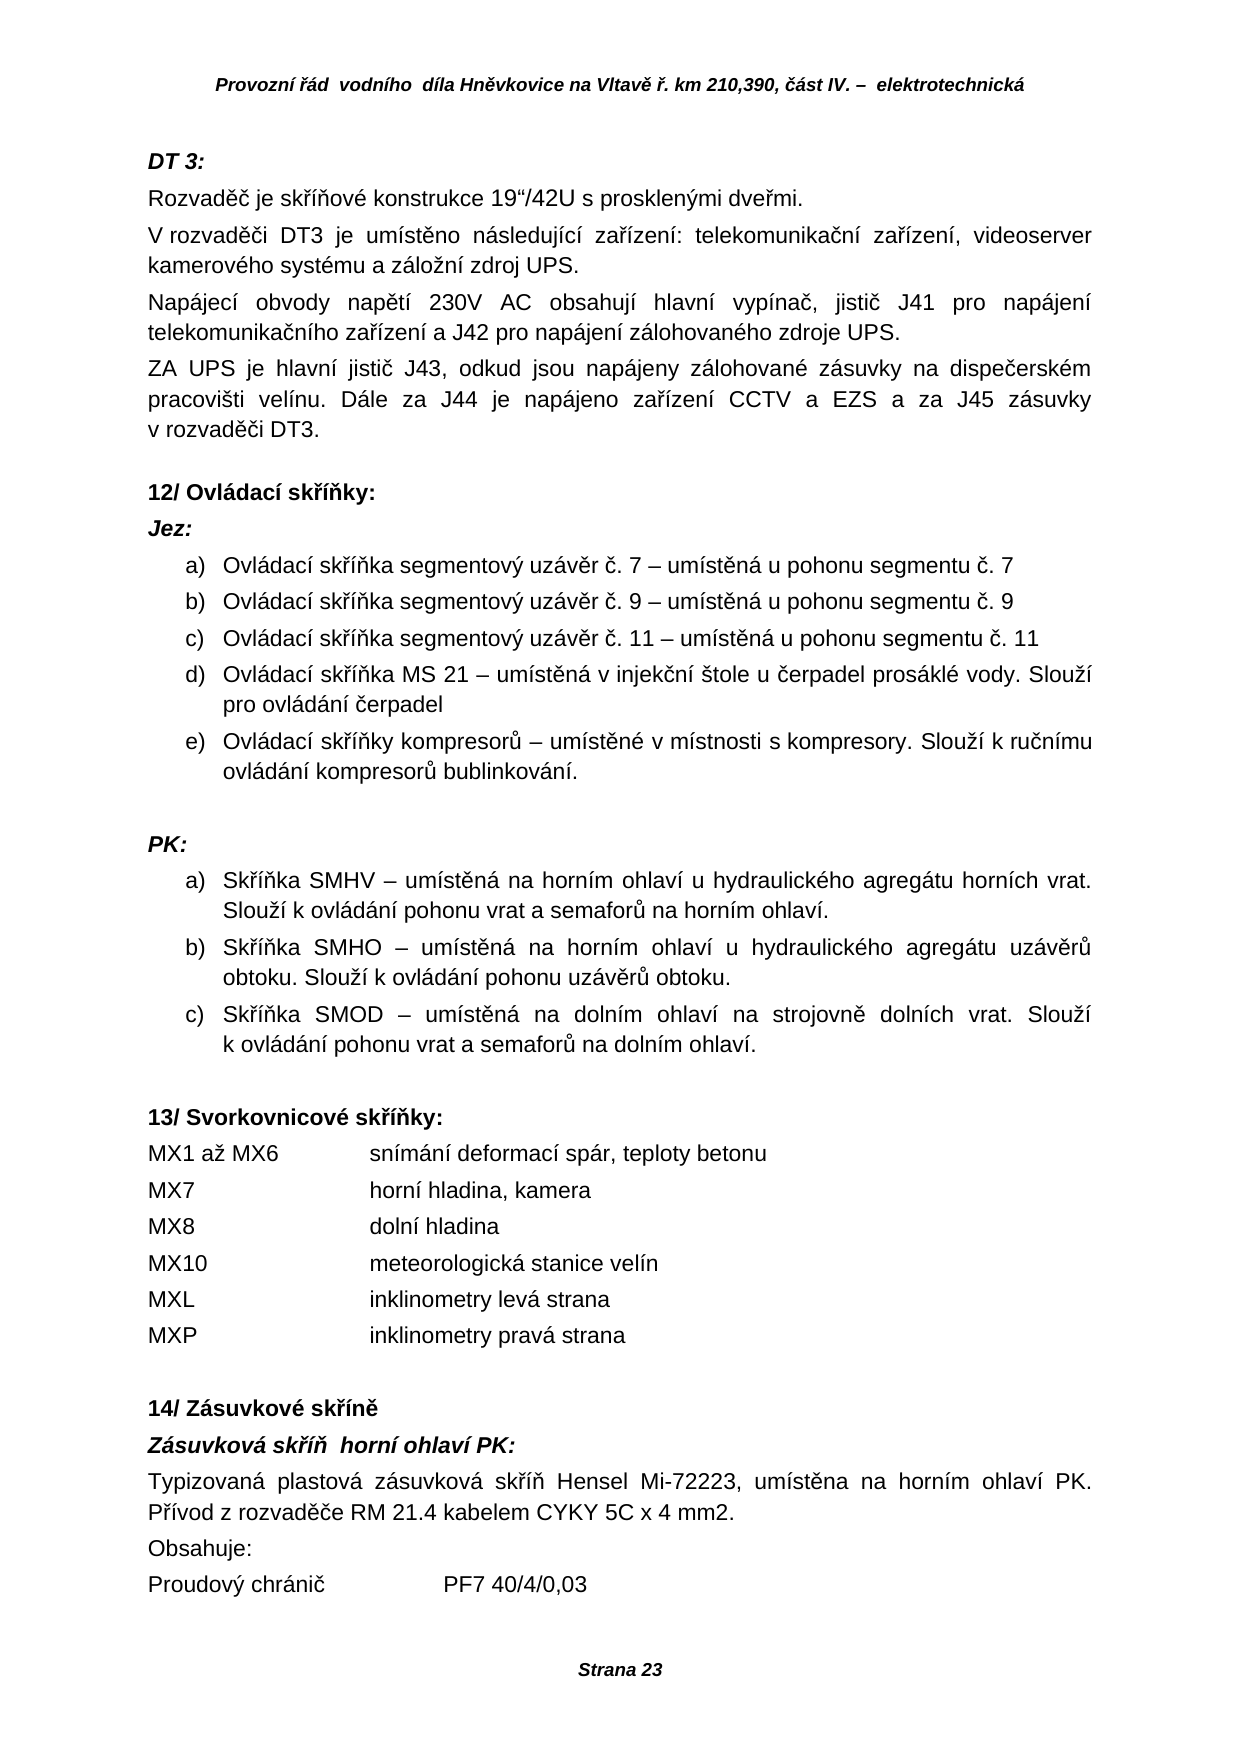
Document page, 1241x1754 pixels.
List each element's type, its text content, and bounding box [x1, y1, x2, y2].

list Skříňka SMHV – umístěná na horním ohlaví u hydraulického agregátu horních vrat. Slouží k ovládání pohonu vrat a semaforů na horním ohlaví. [185, 867, 1092, 924]
text 12/ Ovládací skříňky: [148, 479, 1092, 505]
list Ovládací skříňky kompresorů – umístěné v místnosti s kompresory. Slouží k ručnímu ovládání kompresorů bublinkování. [185, 728, 1092, 784]
text 14/ Zásuvkové skříně [148, 1395, 1092, 1422]
text Napájecí obvody napětí 230V AC obsahují hlavní vypínač, jistič J41 pro napájení telekomunikačního zařízení a J42 pro napájení zálohovaného zdroje UPS. [148, 289, 1092, 345]
list Ovládací skříňka MS 21 – umístěná v injekční štole u čerpadel prosáklé vody. Slouží pro ovládání čerpadel [185, 661, 1092, 717]
text Rozvaděč je skříňové konstrukce 19“/42U s prosklenými dveřmi. [148, 184, 1092, 212]
text MXP inklinometry pravá strana [148, 1322, 1092, 1349]
text PK: [148, 831, 1092, 857]
list Ovládací skříňka segmentový uzávěr č. 7 – umístěná u pohonu segmentu č. 7 [185, 552, 1092, 578]
list Skříňka SMOD – umístěná na dolním ohlaví na strojovně dolních vrat. Slouží k ovládání pohonu vrat a semaforů na dolním ohlaví. [185, 1001, 1092, 1057]
text Zásuvková skříň horní ohlaví PK: [148, 1432, 1092, 1458]
text MX10 meteorologická stanice velín [148, 1249, 1092, 1276]
text Obsahuje: [148, 1535, 1092, 1561]
list Ovládací skříňka segmentový uzávěr č. 11 – umístěná u pohonu segmentu č. 11 [185, 624, 1092, 651]
text MX8 dolní hladina [148, 1213, 1092, 1239]
text 13/ Svorkovnicové skříňky: [148, 1104, 1092, 1130]
text V rozvaděči DT3 je umístěno následující zařízení: telekomunikační zařízení, videoserver kamerového systému a záložní zdroj UPS. [148, 222, 1092, 279]
text MX7 horní hladina, kamera [148, 1177, 1092, 1203]
list Ovládací skříňka segmentový uzávěr č. 9 – umístěná u pohonu segmentu č. 9 [185, 588, 1092, 614]
text Proudový chránič PF7 40/4/0,03 [148, 1571, 1092, 1598]
text Typizovaná plastová zásuvková skříň Hensel Mi-72223, umístěna na horním ohlaví PK. Přívod z rozvaděče RM 21.4 kabelem CYKY 5C x 4 mm2. [148, 1468, 1092, 1525]
text ZA UPS je hlavní jistič J43, odkud jsou napájeny zálohované zásuvky na dispečerském pracovišti velínu. Dále za J44 je napájeno zařízení CCTV a EZS a za J45 zásuvky v rozvaděči DT3. [148, 355, 1092, 442]
text Jez: [148, 515, 1092, 541]
text MXL inklinometry levá strana [148, 1286, 1092, 1312]
text DT 3: [148, 148, 1092, 174]
text MX1 až MX6 snímání deformací spár, teploty betonu [148, 1140, 1092, 1166]
list Skříňka SMHO – umístěná na horním ohlaví u hydraulického agregátu uzávěrů obtoku. Slouží k ovládání pohonu uzávěrů obtoku. [185, 934, 1092, 990]
